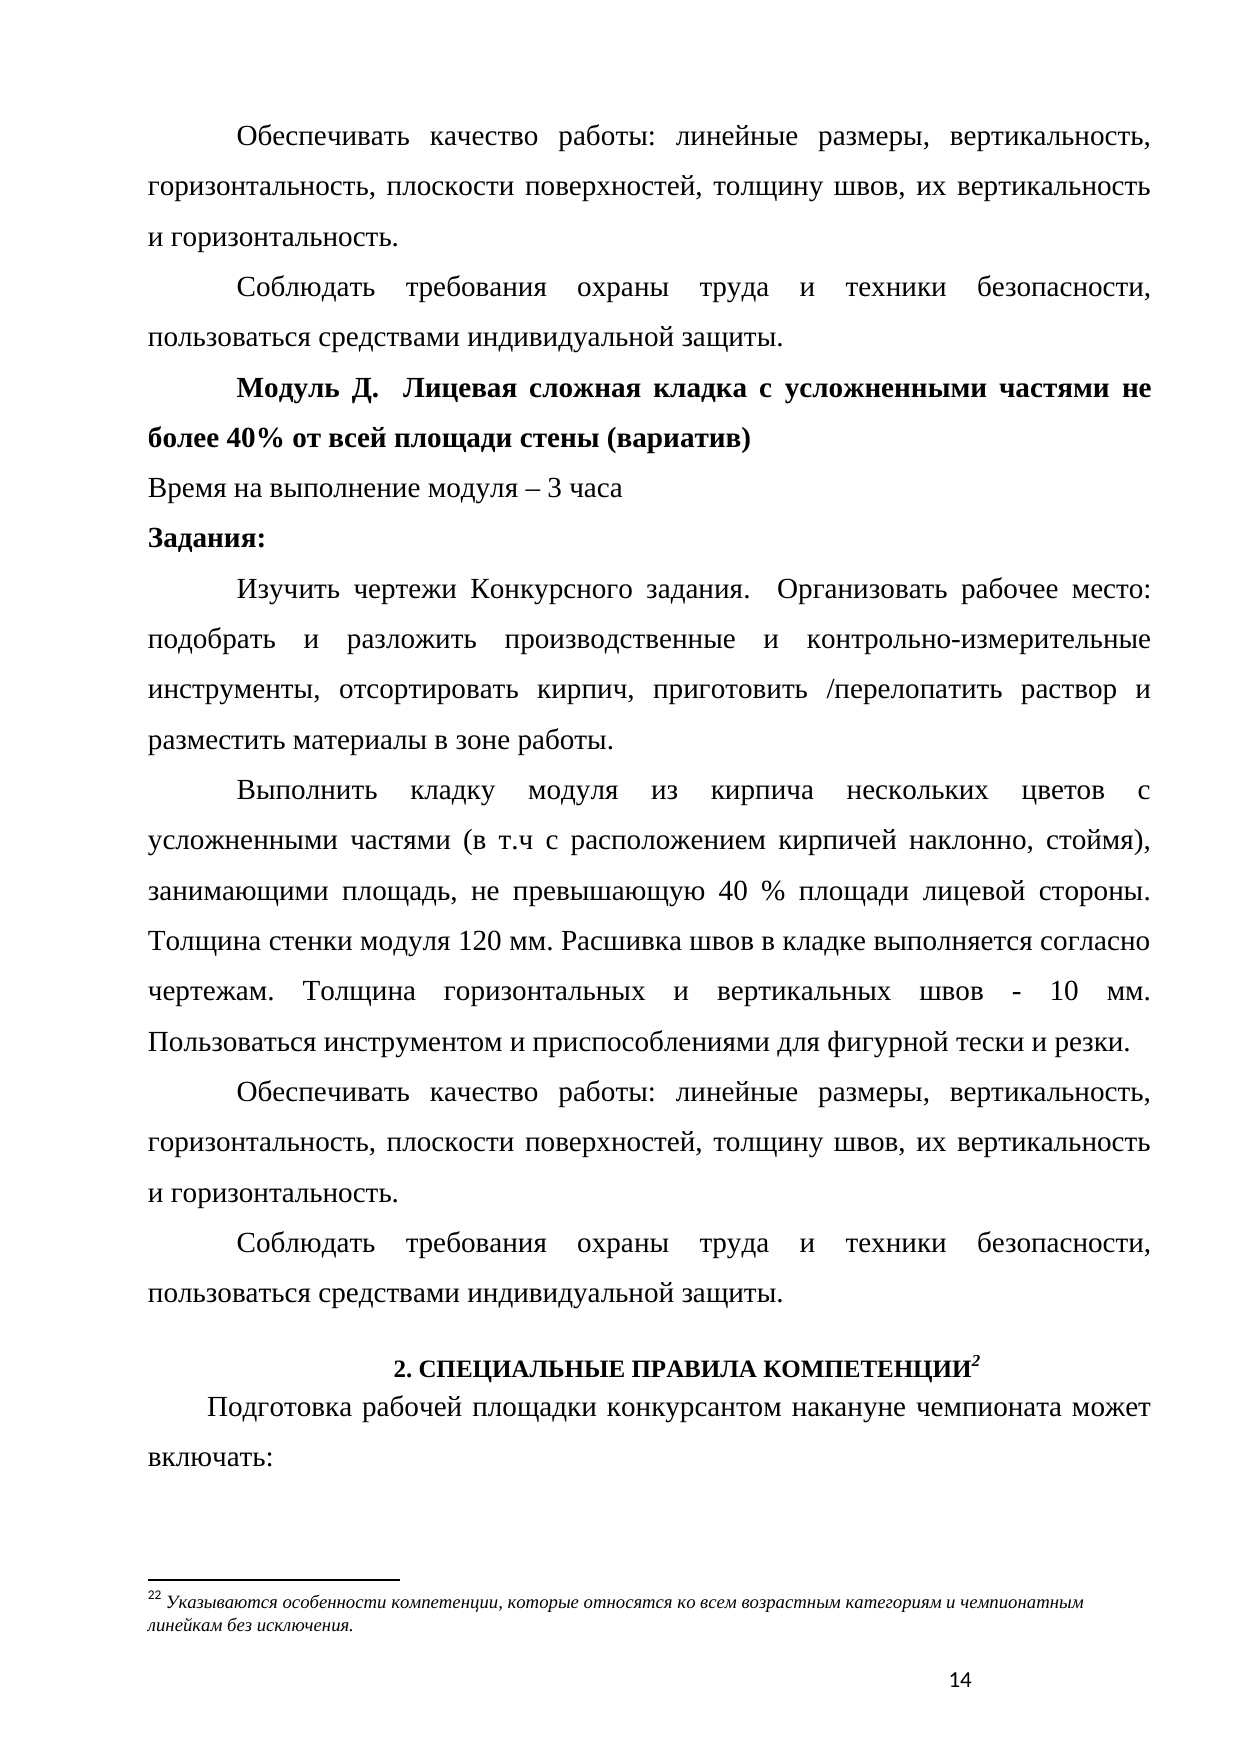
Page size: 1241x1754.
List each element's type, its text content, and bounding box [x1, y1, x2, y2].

text Соблюдать требования охраны труда и техники безопасности, пользоваться средствами индивидуальной защиты. [148, 1225, 1152, 1309]
text Выполнить кладку модуля из кирпича нескольких цветов с усложненными частями (в т.ч с расположением кирпичей наклонно, стоймя), занимающими площадь, не превышающую 40 % площади лицевой стороны. Толщина стенки модуля 120 мм. Расшивка швов в кладке выполняется согласно чертежам. Толщина горизонтальных и вертикальных швов - 10 мм. Пользоваться инструментом и приспособлениями для фигурной тески и резки. [148, 772, 1152, 1057]
text Модуль Д. Лицевая сложная кладка с усложненными частями не более 40% от всей площади стены (вариатив) [148, 370, 1152, 453]
text Задания: [148, 521, 1152, 554]
subtitle 2. СПЕЦИАЛЬНЫЕ ПРАВИЛА КОМПЕТЕНЦИИ [148, 1351, 1152, 1384]
text Подготовка рабочей площадки конкурсантом накануне чемпионата может включать: [148, 1389, 1152, 1473]
text Соблюдать требования охраны труда и техники безопасности, пользоваться средствами индивидуальной защиты. [148, 269, 1152, 353]
text Время на выполнение модуля – 3 часа [148, 470, 1152, 504]
text Обеспечивать качество работы: линейные размеры, вертикальность, горизонтальность, плоскости поверхностей, толщину швов, их вертикальность и горизонтальность. [148, 118, 1152, 252]
text Изучить чертежи Конкурсного задания. Организовать рабочее место: подобрать и разложить производственные и контрольно-измерительные инструменты, отсортировать кирпич, приготовить /перелопатить раствор и разместить материалы в зоне работы. [148, 571, 1152, 755]
text Обеспечивать качество работы: линейные размеры, вертикальность, горизонтальность, плоскости поверхностей, толщину швов, их вертикальность и горизонтальность. [148, 1074, 1152, 1208]
